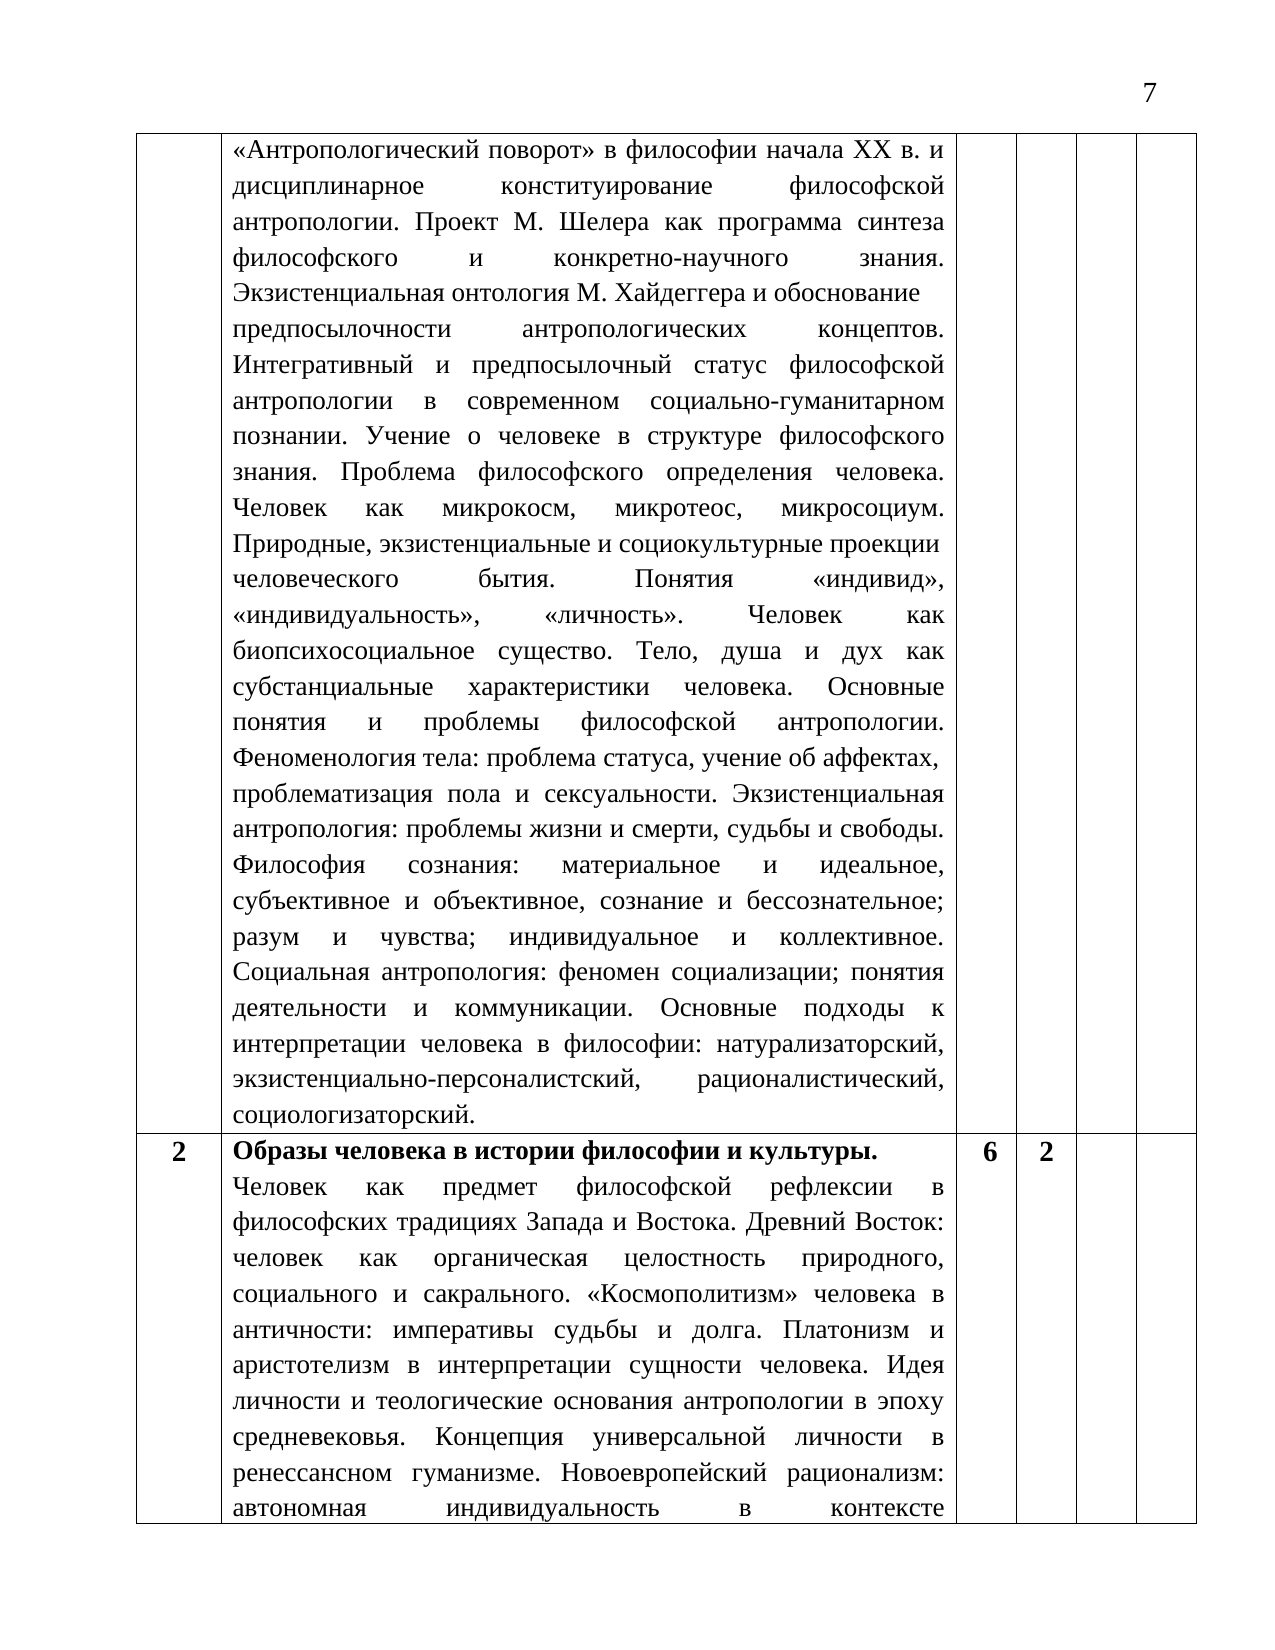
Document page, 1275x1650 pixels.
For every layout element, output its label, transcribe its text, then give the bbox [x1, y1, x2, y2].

table_cell [1077, 134, 1136, 1133]
table_cell [1137, 134, 1196, 1133]
table_cell 2 [1017, 134, 1076, 1133]
table_cell 6 [957, 1134, 1016, 1522]
table_cell 1 [137, 134, 221, 1133]
table_cell [1077, 1134, 1136, 1522]
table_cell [222, 1134, 956, 1522]
table_cell 2 [1017, 1134, 1076, 1522]
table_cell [222, 134, 956, 1133]
table_cell [1137, 1134, 1196, 1522]
table_cell 2 [137, 1134, 221, 1522]
table_cell 2 [957, 134, 1016, 1133]
